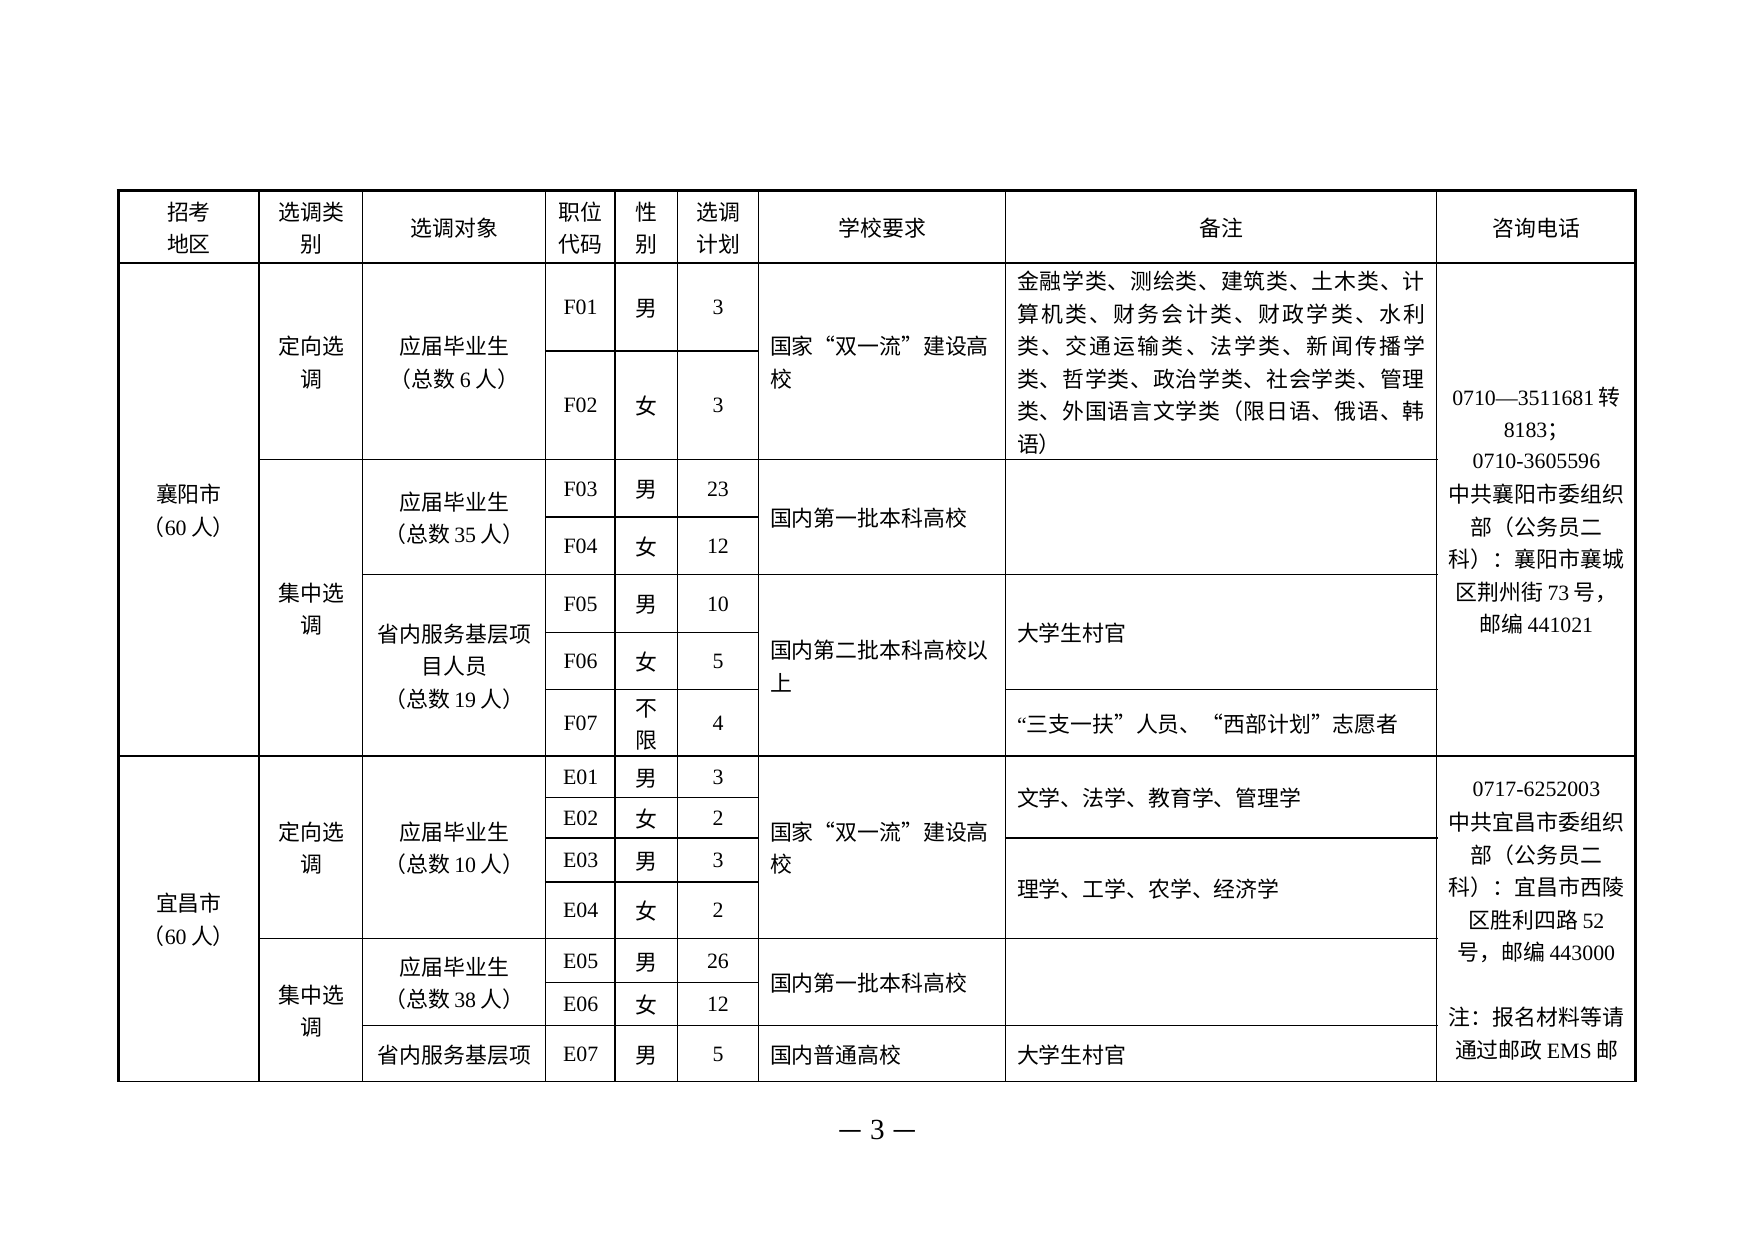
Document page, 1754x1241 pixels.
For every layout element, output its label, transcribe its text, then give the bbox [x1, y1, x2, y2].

table_cell “三支一扶”人员、“西部计划”志愿者 [1006, 690, 1436, 755]
table_cell E07 [546, 1026, 614, 1081]
table_cell 26 [678, 939, 758, 982]
table_cell 5 [678, 633, 758, 688]
table_cell 省内服务基层项目人员 （总数12人） [363, 1026, 545, 1081]
table_cell 4 [678, 690, 758, 755]
table_cell 3 [678, 839, 758, 881]
table_cell F01 [546, 264, 614, 350]
table_cell F02 [546, 352, 614, 459]
table_cell 男 [616, 757, 677, 796]
table_cell 国内第二批本科高校以上 [759, 575, 1005, 755]
table_cell 3 [678, 757, 758, 796]
table_cell 应届毕业生 （总数10人） [363, 757, 545, 938]
table_cell F04 [546, 518, 614, 573]
table_cell 定向选调 [260, 264, 362, 459]
table_header 选调对象 [363, 192, 545, 262]
table_cell 应届毕业生 （总数6人） [363, 264, 545, 459]
table_cell F03 [546, 460, 614, 516]
table_header 选调类别 [260, 192, 362, 262]
table_cell [1006, 460, 1436, 573]
table_cell 3 [678, 352, 758, 459]
table_cell 理学、工学、农学、经济学 [1006, 839, 1436, 938]
table_cell 男 [616, 1026, 677, 1081]
table_cell 定向选调 [260, 757, 362, 938]
table_cell 宜昌市 （60人） [120, 757, 258, 1081]
table_cell 集中选调 [260, 939, 362, 1081]
table_cell [1006, 939, 1436, 1025]
table_cell 应届毕业生 （总数38人） [363, 939, 545, 1025]
table_header 招考 地区 [120, 192, 258, 262]
table_cell 集中选调 [260, 460, 362, 755]
table_cell 3 [678, 264, 758, 350]
table_header 职位 代码 [546, 192, 614, 262]
table_cell 男 [616, 839, 677, 881]
table_header 学校要求 [759, 192, 1005, 262]
table_cell 国家“双一流”建设高校 [759, 264, 1005, 459]
table_cell 大学生村官 [1006, 575, 1436, 688]
table_cell 金融学类、测绘类、建筑类、土木类、计算机类、财务会计类、财政学类、水利类、交通运输类、法学类、新闻传播学类、哲学类、政治学类、社会学类、管理类、外国语言文学类（限日语、俄语、韩语） [1006, 264, 1436, 459]
table_cell E05 [546, 939, 614, 982]
table_cell 0717-6252003 中共宜昌市委组织部（公务员二科）：宜昌市西陵区胜利四路52号，邮编443000 注：报名材料等请通过邮政EMS邮寄 [1437, 757, 1634, 1081]
table_cell 省内服务基层项目人员 （总数19人） [363, 575, 545, 755]
table_cell 襄阳市 （60人） [120, 264, 258, 755]
table_cell 国内第一批本科高校 [759, 939, 1005, 1025]
table_cell 12 [678, 518, 758, 573]
table_cell 女 [616, 633, 677, 688]
table_cell 0710—3511681转8183； 0710-3605596 中共襄阳市委组织部（公务员二科）：襄阳市襄城区荆州街73号，邮编441021 [1437, 264, 1634, 755]
table_header 备注 [1006, 192, 1436, 262]
table_cell F05 [546, 575, 614, 631]
table_cell 女 [616, 352, 677, 459]
table_cell 女 [616, 518, 677, 573]
table_cell E04 [546, 883, 614, 938]
table_cell 12 [678, 983, 758, 1025]
table_cell E03 [546, 839, 614, 881]
table_header 选调 计划 [678, 192, 758, 262]
table_cell 文学、法学、教育学、管理学 [1006, 757, 1436, 837]
table_cell 女 [616, 883, 677, 938]
table_cell 5 [678, 1026, 758, 1081]
table_cell 男 [616, 939, 677, 982]
table_cell 大学生村官 [1006, 1026, 1436, 1081]
table_cell 不限 [616, 690, 677, 755]
table_header 性 别 [616, 192, 677, 262]
table_cell 女 [616, 983, 677, 1025]
table_cell 应届毕业生 （总数35人） [363, 460, 545, 573]
table_header 咨询电话 [1437, 192, 1634, 262]
table_cell 2 [678, 798, 758, 837]
table_cell 男 [616, 460, 677, 516]
table_cell E01 [546, 757, 614, 796]
table_cell 男 [616, 264, 677, 350]
table_cell E02 [546, 798, 614, 837]
table_cell E06 [546, 983, 614, 1025]
table_cell F07 [546, 690, 614, 755]
table_cell 国家“双一流”建设高校 [759, 757, 1005, 938]
table_cell 国内普通高校 [759, 1026, 1005, 1081]
table_cell 女 [616, 798, 677, 837]
table_cell 10 [678, 575, 758, 631]
table_cell 男 [616, 575, 677, 631]
table_cell F06 [546, 633, 614, 688]
table_cell 23 [678, 460, 758, 516]
table_cell 国内第一批本科高校 [759, 460, 1005, 573]
table_cell 2 [678, 883, 758, 938]
